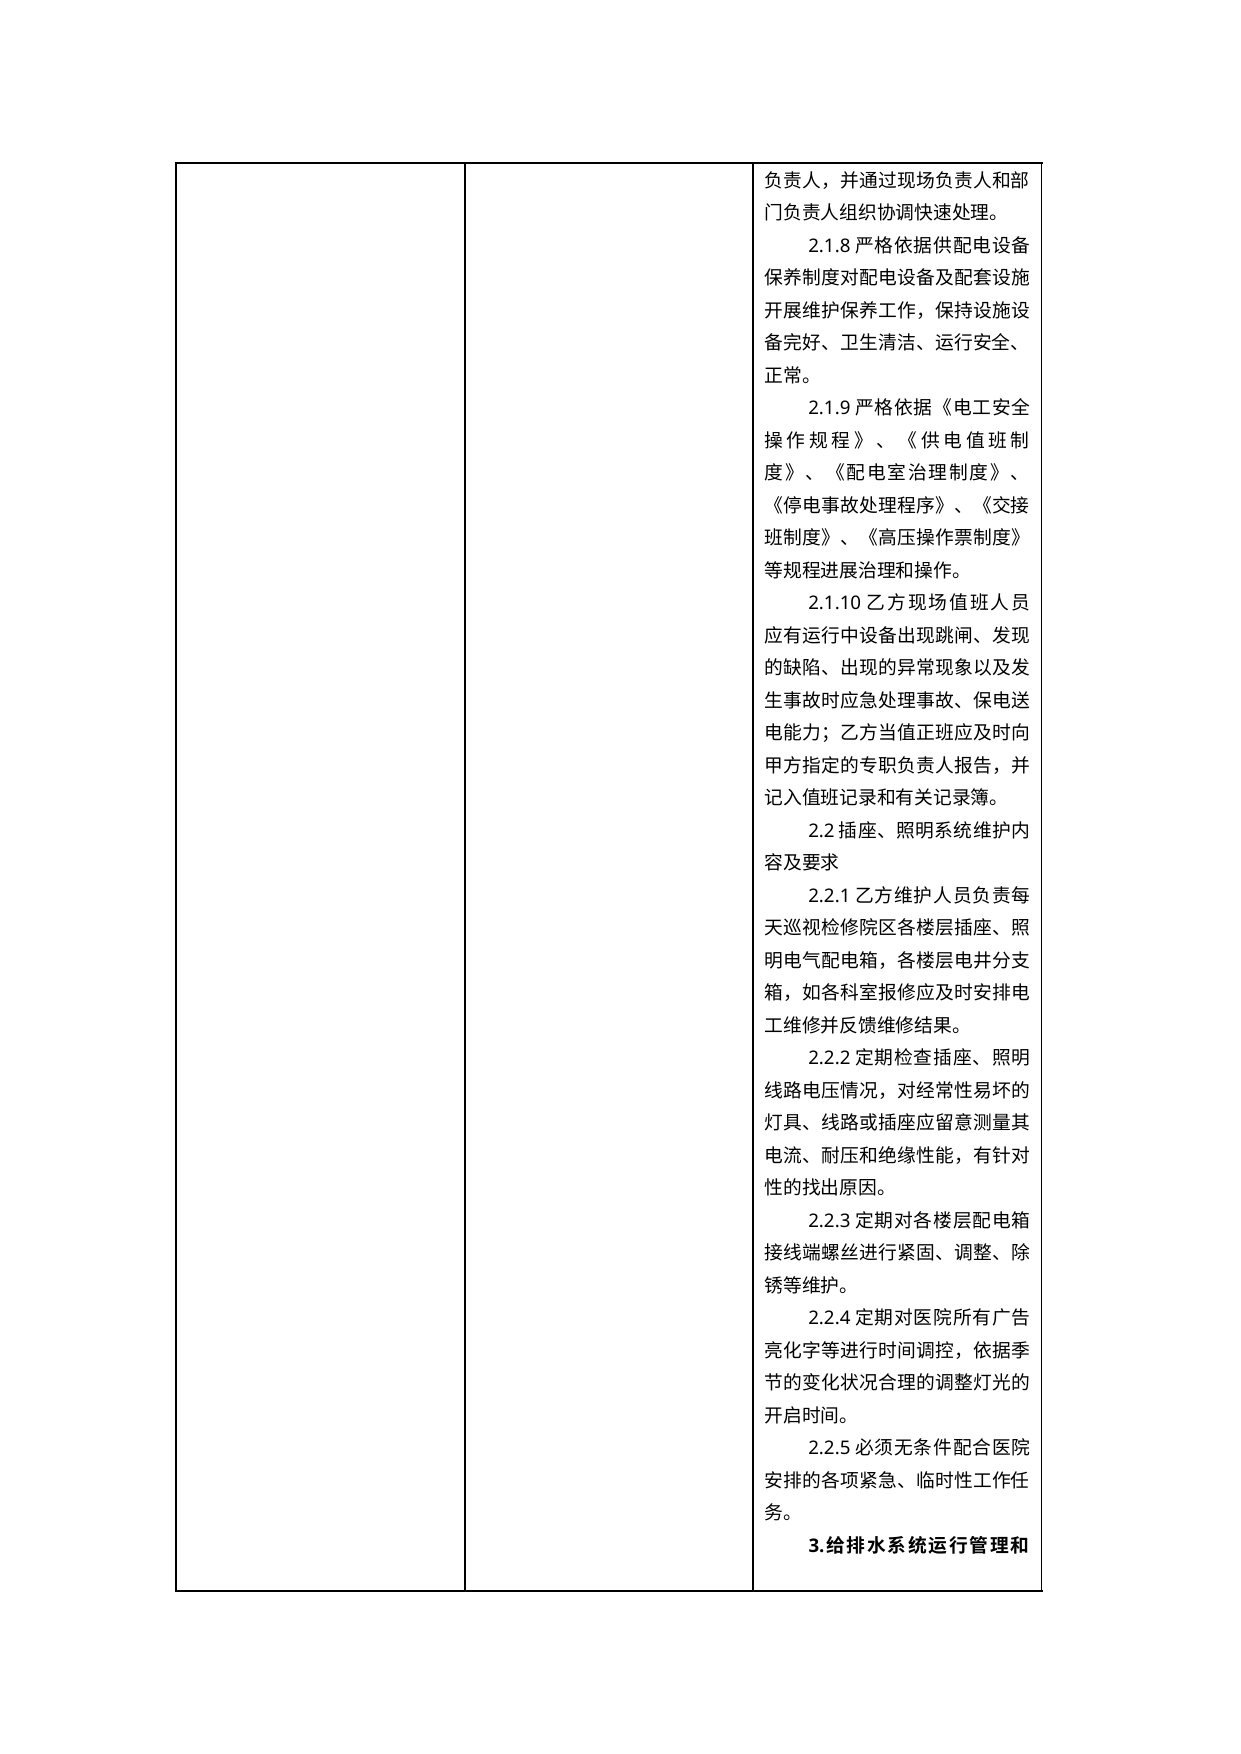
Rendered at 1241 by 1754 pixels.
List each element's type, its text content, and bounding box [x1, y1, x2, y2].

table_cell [754, 164, 1041, 1590]
table_cell [466, 164, 752, 1590]
table_cell 1 [177, 164, 464, 1590]
